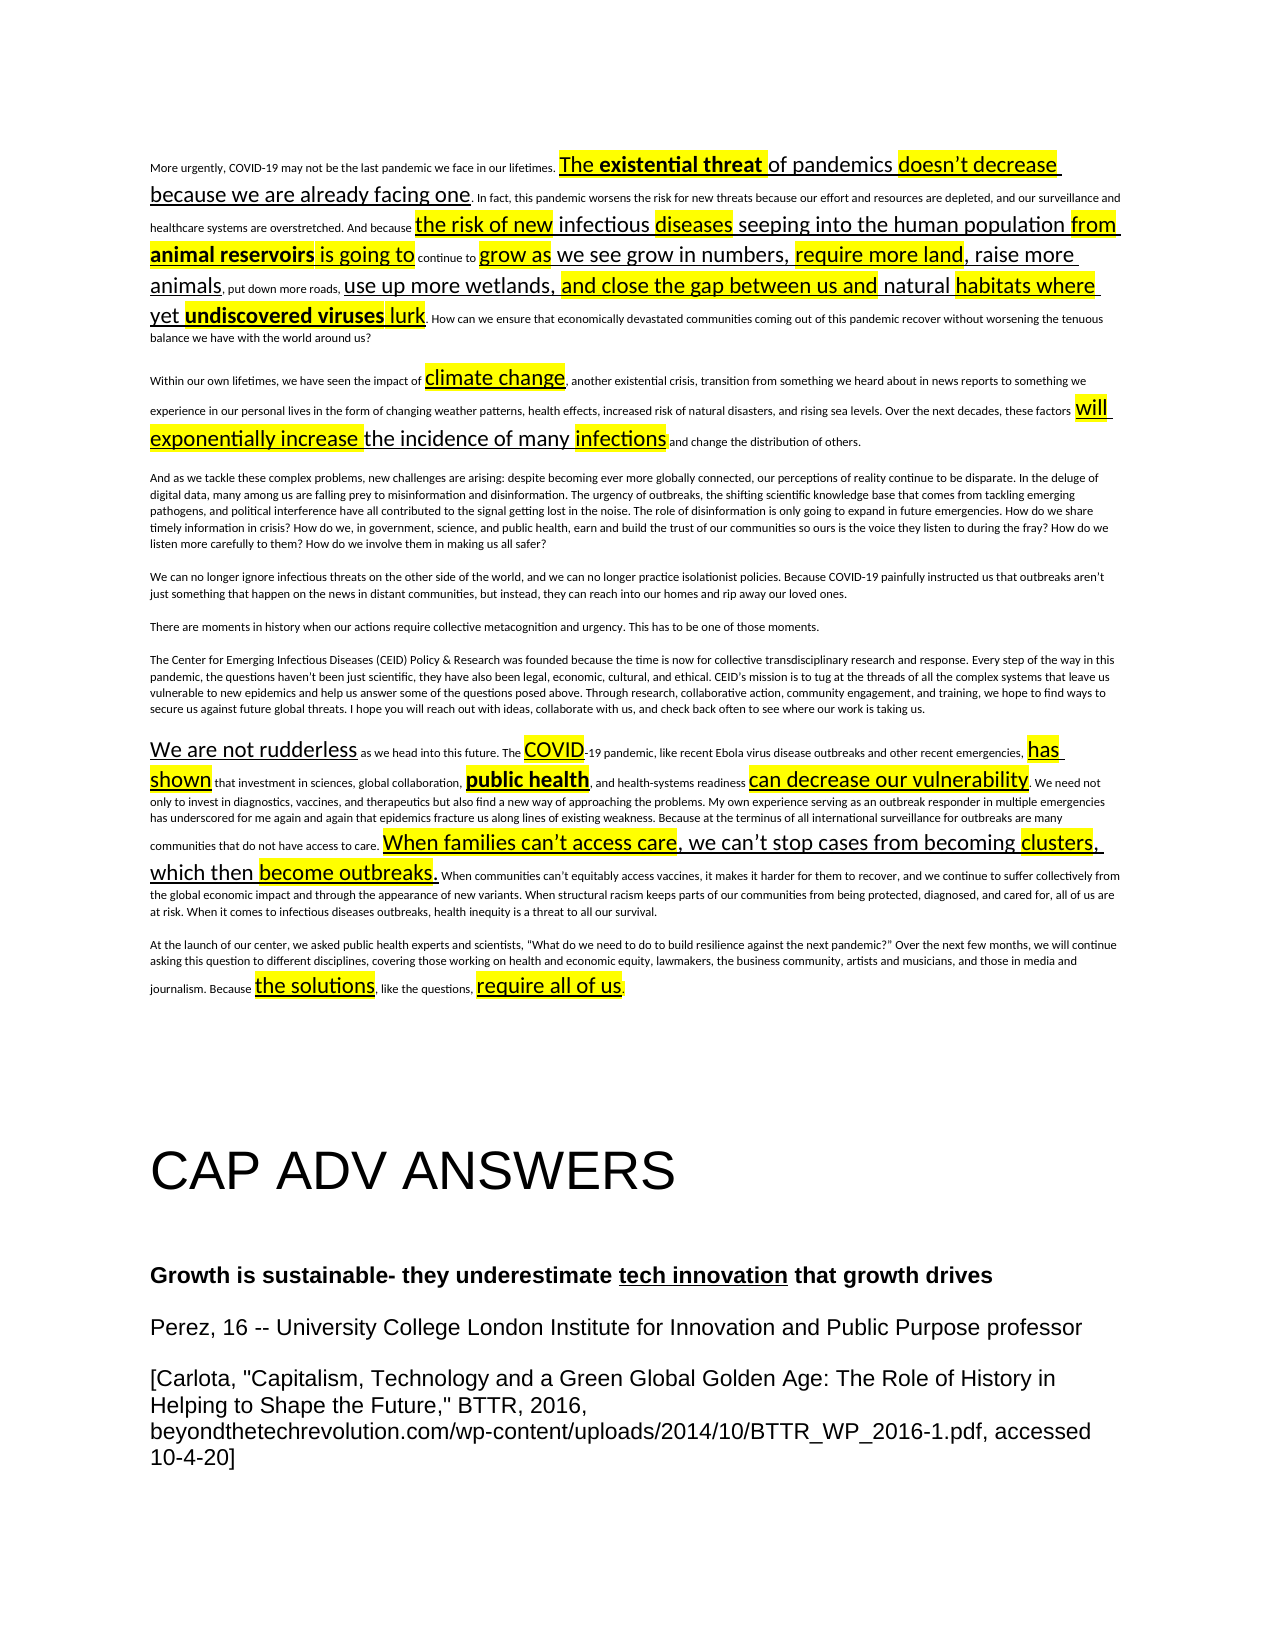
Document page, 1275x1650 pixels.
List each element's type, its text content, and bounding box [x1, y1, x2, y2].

text Within our own lifetimes, we have seen the impact of climate change, another existential crisis, transition from something we heard about in news reports to something we experience in our personal lives in the form of changing weather patterns, health effects, increased risk of natural disasters, and rising sea levels. Over the next decades, these factors will exponentially increase the incidence of many infections and change the distribution of others. [150, 363, 1125, 452]
text [Carlota, "Capitalism, Technology and a Green Global Golden Age: The Role of History in Helping to Shape the Future," BTTR, 2016, beyondthetechrevolution.com/wp-content/uploads/2014/10/BTTR_WP_2016-1.pdf, accessed 10-4-20] [150, 1365, 1125, 1471]
title CAP ADV ANSWERS [150, 1139, 1125, 1201]
text There are moments in history when our actions require collective metacognition and urgency. This has to be one of those moments. [150, 619, 1125, 634]
text At the launch of our center, we asked public health experts and scientists, “What do we need to do to build resilience against the next pandemic?” Over the next few months, we will continue asking this question to different disciplines, covering those working on health and economic equity, lawmakers, the business community, artists and musicians, and those in media and journalism. Because the solutions, like the questions, require all of us. [150, 937, 1125, 999]
subtitle Growth is sustainable- they underestimate tech innovation that growth drives [150, 1262, 1125, 1289]
text We can no longer ignore infectious threats on the other side of the world, and we can no longer practice isolationist policies. Because COVID-19 painfully instructed us that outbreaks aren’t just something that happen on the news in distant communities, but instead, they can reach into our homes and rip away our loved ones. [150, 569, 1125, 601]
text Perez, 16 -- University College London Institute for Innovation and Public Purpose professor [150, 1314, 1125, 1340]
text More urgently, COVID-19 may not be the last pandemic we face in our lifetimes. The existential threat of pandemics doesn’t decrease because we are already facing one. In fact, this pandemic worsens the risk for new threats because our effort and resources are depleted, and our surveillance and healthcare systems are overstretched. And because the risk of new infectious diseases seeping into the human population from animal reservoirs is going to continue to grow as we see grow in numbers, require more land, raise more animals, put down more roads, use up more wetlands, and close the gap between us and natural habitats where yet undiscovered viruses lurk. How can we ensure that economically devastated communities coming out of this pandemic recover without worsening the tenuous balance we have with the world around us? [150, 150, 1125, 346]
text And as we tackle these complex problems, new challenges are arising: despite becoming ever more globally connected, our perceptions of reality continue to be disparate. In the deluge of digital data, many among us are falling prey to misinformation and disinformation. The urgency of outbreaks, the shifting scientific knowledge base that comes from tackling emerging pathogens, and political interference have all contributed to the signal getting lost in the noise. The role of disinformation is only going to expand in future emergencies. How do we share timely information in crisis? How do we, in government, science, and public health, earn and build the trust of our communities so ours is the voice they listen to during the fray? How do we listen more carefully to them? How do we involve them in making us all safer? [150, 471, 1125, 552]
text The Center for Emerging Infectious Diseases (CEID) Policy & Research was founded because the time is now for collective transdisciplinary research and response. Every step of the way in this pandemic, the questions haven’t been just scientific, they have also been legal, economic, cultural, and ethical. CEID’s mission is to tug at the threads of all the complex systems that leave us vulnerable to new epidemics and help us answer some of the questions posed above. Through research, collaborative action, community engagement, and training, we hope to find ways to secure us against future global threats. I hope you will reach out with ideas, collaborate with us, and check back often to see where our work is taking us. [150, 652, 1125, 717]
text We are not rudderless as we head into this future. The COVID-19 pandemic, like recent Ebola virus disease outbreaks and other recent emergencies, has shown that investment in sciences, global collaboration, public health, and health-systems readiness can decrease our vulnerability. We need not only to invest in diagnostics, vaccines, and therapeutics but also find a new way of approaching the problems. My own experience serving as an outbreak responder in multiple emergencies has underscored for me again and again that epidemics fracture us along lines of existing weakness. Because at the terminus of all international surveillance for outbreaks are many communities that do not have access to care. When families can’t access care, we can’t stop cases from becoming clusters, which then become outbreaks. When communities can’t equitably access vaccines, it makes it harder for them to recover, and we continue to suffer collectively from the global economic impact and through the appearance of new variants. When structural racism keeps parts of our communities from being protected, diagnosed, and cared for, all of us are at risk. When it comes to infectious diseases outbreaks, health inequity is a threat to all our survival. [150, 735, 1125, 919]
